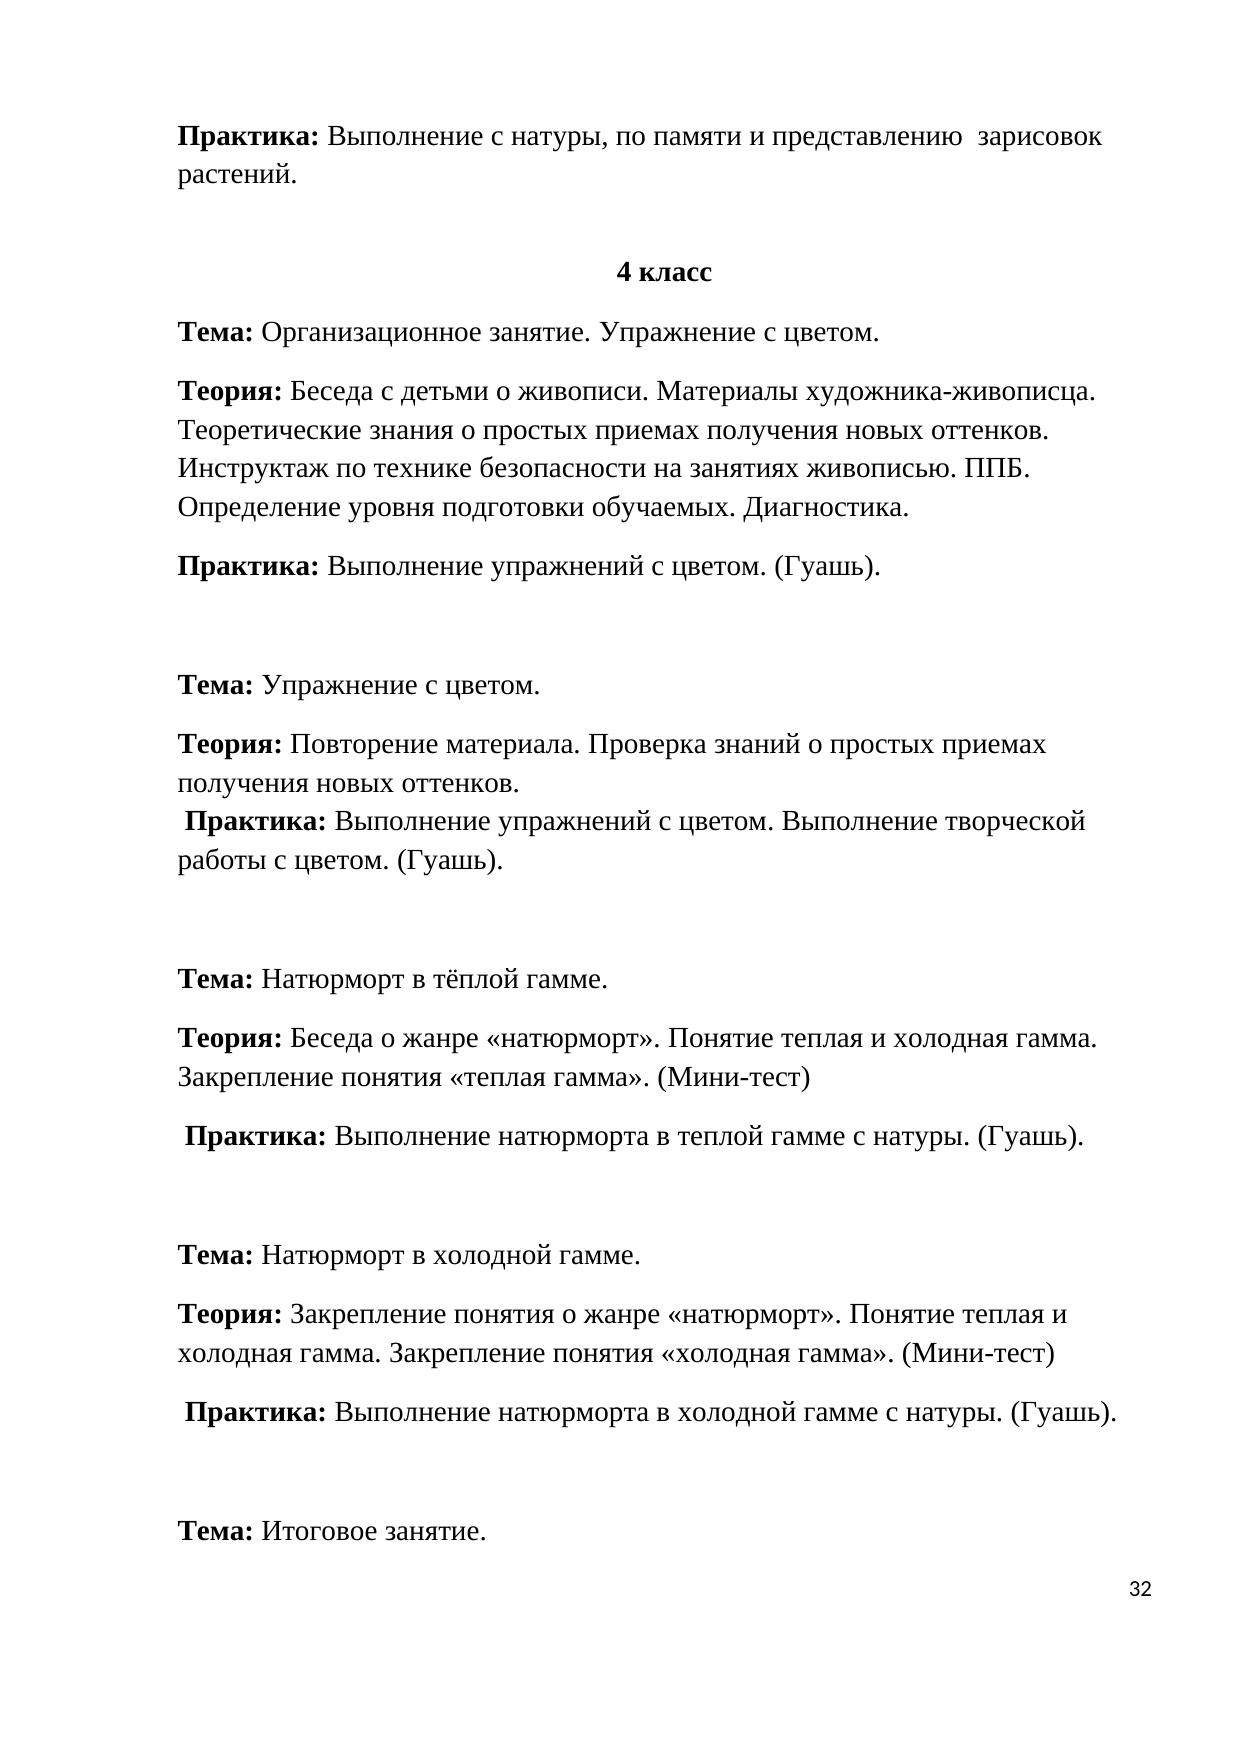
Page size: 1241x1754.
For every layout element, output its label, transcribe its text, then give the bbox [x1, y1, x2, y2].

text Тема: Натюрморт в тёплой гамме. [177, 961, 1152, 994]
text Теория: Повторение материала. Проверка знаний о простых приемах получения новых оттенков. Практика: Выполнение упражнений с цветом. Выполнение творческой работы с цветом. (Гуашь). [177, 726, 1152, 876]
text Тема: Натюрморт в холодной гамме. [177, 1237, 1152, 1270]
text 4 класс [177, 216, 1152, 288]
text Теория: Беседа с детьми о живописи. Материалы художника-живописца. Теоретические знания о простых приемах получения новых оттенков. Инструктаж по технике безопасности на занятиях живописью. ППБ. Определение уровня подготовки обучаемых. Диагностика. [177, 373, 1152, 522]
text Практика: Выполнение натюрморта в холодной гамме с натуры. (Гуашь). [177, 1394, 1152, 1428]
text Тема: Организационное занятие. Упражнение с цветом. [177, 314, 1152, 347]
text Практика: Выполнение натюрморта в теплой гамме с натуры. (Гуашь). [177, 1118, 1152, 1152]
text Практика: Выполнение упражнений с цветом. (Гуашь). [177, 548, 1152, 582]
text Теория: Беседа о жанре «натюрморт». Понятие теплая и холодная гамма. Закрепление понятия «теплая гамма». (Мини-тест) [177, 1020, 1152, 1092]
text Тема: Итоговое занятие. [177, 1513, 1152, 1546]
text Практика: Выполнение с натуры, по памяти и представлению зарисовок растений. [177, 118, 1152, 190]
text Тема: Упражнение с цветом. [177, 667, 1152, 701]
text Теория: Закрепление понятия о жанре «натюрморт». Понятие теплая и холодная гамма. Закрепление понятия «холодная гамма». (Мини-тест) [177, 1296, 1152, 1368]
